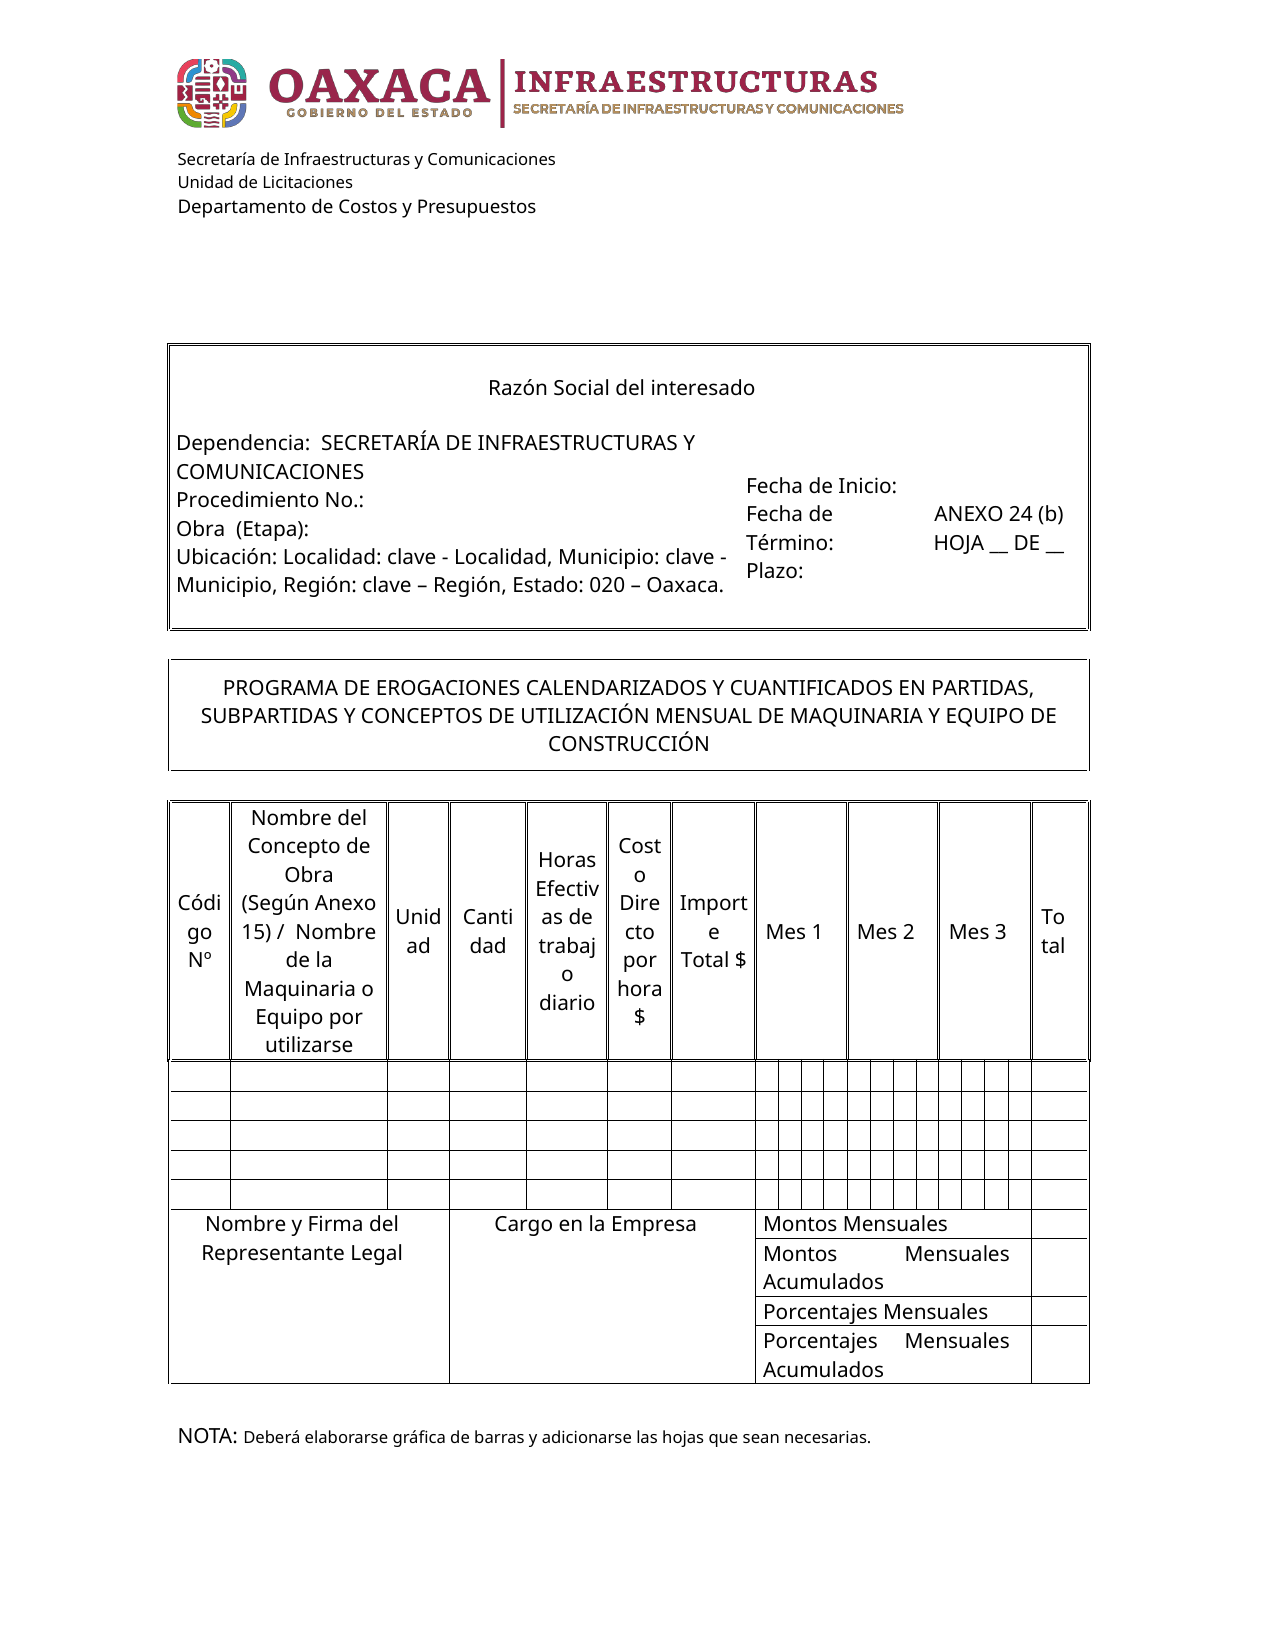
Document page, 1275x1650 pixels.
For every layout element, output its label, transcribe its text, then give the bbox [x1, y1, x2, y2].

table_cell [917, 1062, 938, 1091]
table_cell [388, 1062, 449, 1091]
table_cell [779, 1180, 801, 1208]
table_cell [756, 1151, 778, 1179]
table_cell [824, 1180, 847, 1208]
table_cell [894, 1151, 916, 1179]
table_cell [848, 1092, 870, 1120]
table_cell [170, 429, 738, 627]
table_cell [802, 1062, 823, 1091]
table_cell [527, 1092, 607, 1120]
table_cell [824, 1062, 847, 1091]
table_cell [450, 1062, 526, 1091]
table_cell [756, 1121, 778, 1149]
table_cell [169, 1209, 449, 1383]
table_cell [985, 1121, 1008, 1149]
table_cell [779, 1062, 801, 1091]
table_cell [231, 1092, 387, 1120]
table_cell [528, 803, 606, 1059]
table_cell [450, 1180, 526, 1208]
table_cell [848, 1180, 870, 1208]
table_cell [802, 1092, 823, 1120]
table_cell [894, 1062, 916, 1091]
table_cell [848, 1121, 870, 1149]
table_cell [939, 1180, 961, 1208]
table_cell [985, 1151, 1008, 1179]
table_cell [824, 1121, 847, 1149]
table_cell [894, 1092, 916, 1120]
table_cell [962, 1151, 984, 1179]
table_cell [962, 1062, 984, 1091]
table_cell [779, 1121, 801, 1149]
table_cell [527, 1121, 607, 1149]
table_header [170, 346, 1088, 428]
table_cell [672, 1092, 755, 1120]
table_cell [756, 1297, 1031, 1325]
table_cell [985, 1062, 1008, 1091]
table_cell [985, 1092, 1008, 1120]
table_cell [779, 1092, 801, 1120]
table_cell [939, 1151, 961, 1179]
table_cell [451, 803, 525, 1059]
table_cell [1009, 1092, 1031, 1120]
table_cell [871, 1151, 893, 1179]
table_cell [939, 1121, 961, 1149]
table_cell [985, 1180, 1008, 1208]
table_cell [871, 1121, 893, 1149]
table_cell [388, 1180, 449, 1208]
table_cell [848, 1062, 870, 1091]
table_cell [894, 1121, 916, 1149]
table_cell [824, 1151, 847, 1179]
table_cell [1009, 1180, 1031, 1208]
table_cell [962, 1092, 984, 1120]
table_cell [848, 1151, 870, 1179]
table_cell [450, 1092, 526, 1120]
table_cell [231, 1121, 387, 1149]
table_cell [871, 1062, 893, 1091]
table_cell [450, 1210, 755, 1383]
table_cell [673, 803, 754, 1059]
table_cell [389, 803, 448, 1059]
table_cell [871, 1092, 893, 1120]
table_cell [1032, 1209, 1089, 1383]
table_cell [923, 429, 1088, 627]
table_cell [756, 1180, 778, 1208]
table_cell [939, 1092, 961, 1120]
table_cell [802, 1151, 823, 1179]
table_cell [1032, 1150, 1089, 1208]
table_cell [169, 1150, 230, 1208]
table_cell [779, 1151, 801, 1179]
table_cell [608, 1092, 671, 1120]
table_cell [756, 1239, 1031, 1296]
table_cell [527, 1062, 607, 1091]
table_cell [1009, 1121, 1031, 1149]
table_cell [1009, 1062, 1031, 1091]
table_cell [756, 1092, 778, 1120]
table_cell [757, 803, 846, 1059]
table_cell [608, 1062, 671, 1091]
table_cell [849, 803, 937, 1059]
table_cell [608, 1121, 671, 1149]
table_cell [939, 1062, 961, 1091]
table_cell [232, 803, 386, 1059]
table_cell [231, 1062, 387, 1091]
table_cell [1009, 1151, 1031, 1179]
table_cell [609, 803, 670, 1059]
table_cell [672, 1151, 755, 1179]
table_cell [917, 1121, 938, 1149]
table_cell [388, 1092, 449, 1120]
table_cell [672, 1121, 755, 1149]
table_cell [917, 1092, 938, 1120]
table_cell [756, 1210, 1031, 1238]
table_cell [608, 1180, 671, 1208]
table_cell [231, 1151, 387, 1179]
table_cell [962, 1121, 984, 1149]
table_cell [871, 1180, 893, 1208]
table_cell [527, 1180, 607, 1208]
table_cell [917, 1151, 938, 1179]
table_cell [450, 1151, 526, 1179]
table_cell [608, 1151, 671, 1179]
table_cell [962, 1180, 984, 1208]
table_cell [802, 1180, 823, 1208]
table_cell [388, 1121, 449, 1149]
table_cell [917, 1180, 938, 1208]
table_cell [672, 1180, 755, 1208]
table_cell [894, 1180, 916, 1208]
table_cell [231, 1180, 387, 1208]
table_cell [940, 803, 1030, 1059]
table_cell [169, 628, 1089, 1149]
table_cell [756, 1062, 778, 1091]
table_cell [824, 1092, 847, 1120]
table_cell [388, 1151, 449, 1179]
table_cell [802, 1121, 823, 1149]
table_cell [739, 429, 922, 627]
picture [177, 59, 928, 130]
text NOTA: Deberá elaborarse gráfica de barras y adicionarse las hojas que sean necesarias. [177, 1421, 1084, 1450]
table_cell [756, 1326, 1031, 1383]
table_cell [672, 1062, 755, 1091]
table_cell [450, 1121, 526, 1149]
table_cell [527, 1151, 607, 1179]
